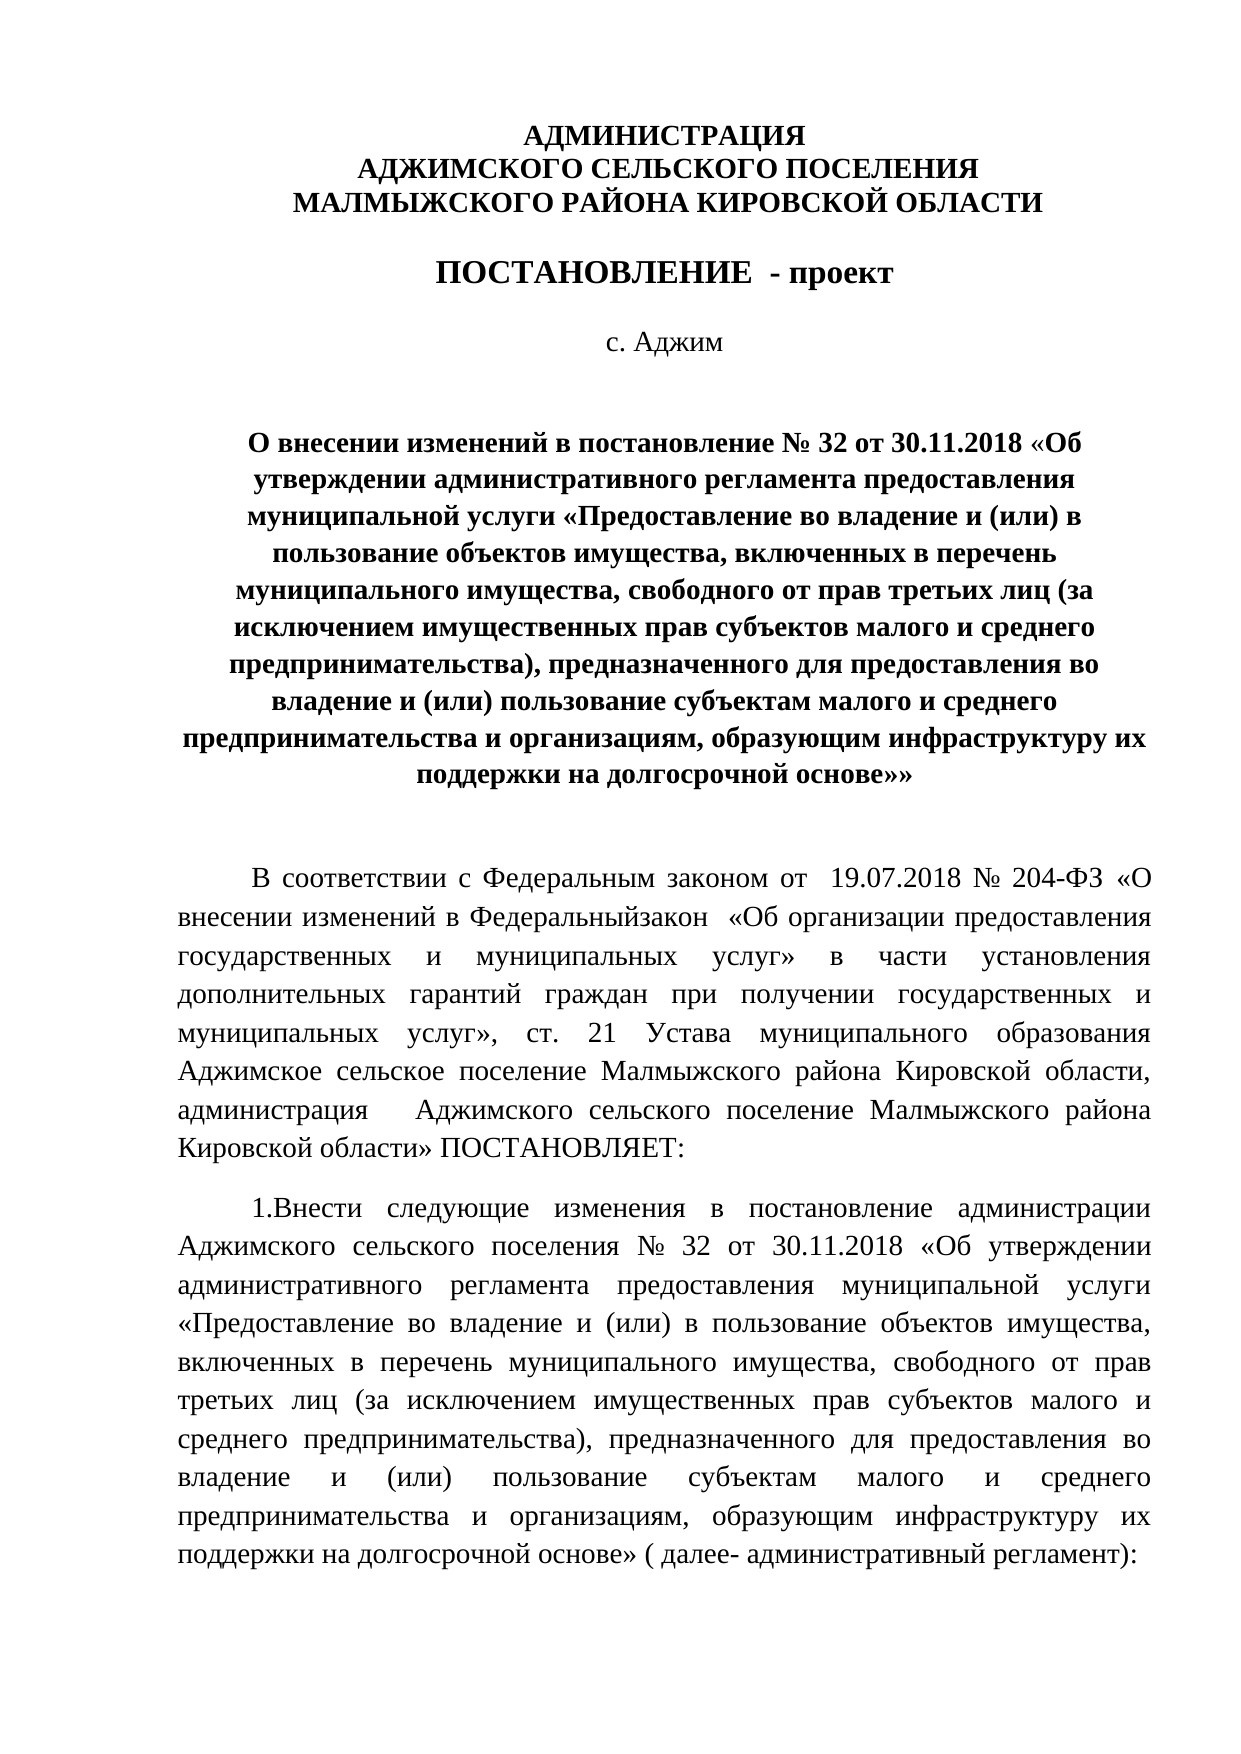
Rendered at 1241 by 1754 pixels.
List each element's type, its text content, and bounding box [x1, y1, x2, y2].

text АДМИНИСТРАЦИЯ [177, 118, 1152, 152]
text О внесении изменений в постановление № 32 от 30.11.2018 «Об утверждении административного регламента предоставления муниципальной услуги «Предоставление во владение и (или) в пользование объектов имущества, включенных в перечень муниципального имущества, свободного от прав третьих лиц (за исключением имущественных прав субъектов малого и среднего предпринимательства), предназначенного для предоставления во владение и (или) пользование субъектам малого и среднего предпринимательства и организациям, образующим инфраструктуру их поддержки на долгосрочной основе»» [177, 425, 1152, 790]
text 1.Внести следующие изменения в постановление администрации Аджимского сельского поселения № 32 от 30.11.2018 «Об утверждении административного регламента предоставления муниципальной услуги «Предоставление во владение и (или) в пользование объектов имущества, включенных в перечень муниципального имущества, свободного от прав третьих лиц (за исключением имущественных прав субъектов малого и среднего предпринимательства), предназначенного для предоставления во владение и (или) пользование субъектам малого и среднего предпринимательства и организациям, образующим инфраструктуру их поддержки на долгосрочной основе» ( далее- административный регламент): [177, 1190, 1152, 1570]
text В соответствии с Федеральным законом от 19.07.2018 № 204-ФЗ «О внесении изменений в Федеральныйзакон «Об организации предоставления государственных и муниципальных услуг» в части установления дополнительных гарантий граждан при получении государственных и муниципальных услуг», ст. 21 Устава муниципального образования Аджимское сельское поселение Малмыжского района Кировской области, администрация Аджимского сельского поселение Малмыжского района Кировской области» ПОСТАНОВЛЯЕТ: [177, 861, 1152, 1164]
text МАЛМЫЖСКОГО РАЙОНА КИРОВСКОЙ ОБЛАСТИ [177, 185, 1152, 219]
text АДЖИМСКОГО СЕЛЬСКОГО ПОСЕЛЕНИЯ [177, 152, 1152, 185]
text ПОСТАНОВЛЕНИЕ - проект [177, 252, 1152, 291]
text с. Аджим [177, 324, 1152, 358]
